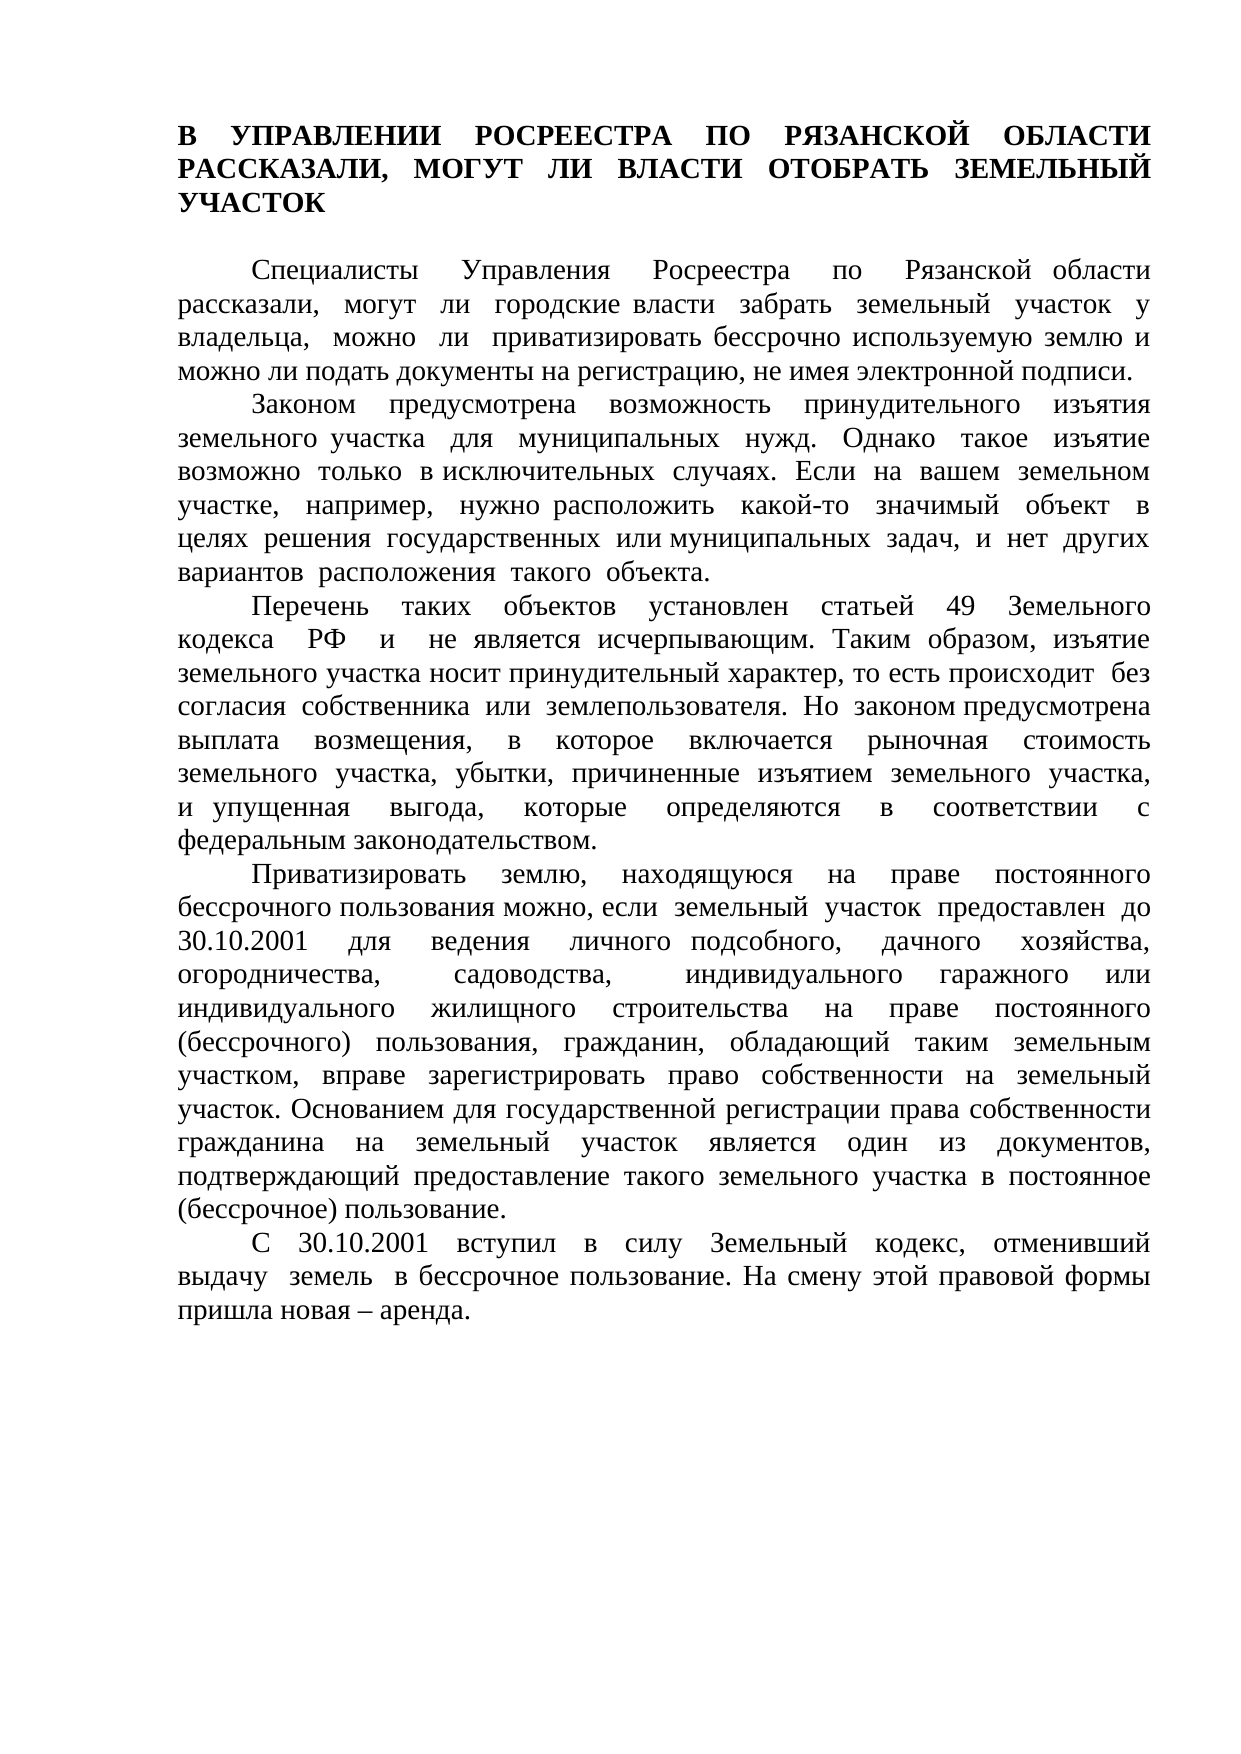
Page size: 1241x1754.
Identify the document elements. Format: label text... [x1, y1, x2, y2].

text Перечень таких объектов установлен статьей 49 Земельного кодекса РФ и не является исчерпывающим. Таким образом, изъятие земельного участка носит принудительный характер, то есть происходит без согласия собственника или землепользователя. Но законом предусмотрена выплата возмещения, в которое включается рыночная стоимость земельного участка, убытки, причиненные изъятием земельного участка, и упущенная выгода, которые определяются в соответствии с федеральным законодательством. [177, 588, 1152, 856]
text В УПРАВЛЕНИИ РОСРЕЕСТРА ПО РЯЗАНСКОЙ ОБЛАСТИ РАССКАЗАЛИ, МОГУТ ЛИ ВЛАСТИ ОТОБРАТЬ ЗЕМЕЛЬНЫЙ УЧАСТОК [177, 118, 1152, 219]
text Законом предусмотрена возможность принудительного изъятия земельного участка для муниципальных нужд. Однако такое изъятие возможно только в исключительных случаях. Если на вашем земельном участке, например, нужно расположить какой-то значимый объект в целях решения государственных или муниципальных задач, и нет других вариантов расположения такого объекта. [177, 386, 1152, 588]
text С 30.10.2001 вступил в силу Земельный кодекс, отменивший выдачу земель в бессрочное пользование. На смену этой правовой формы пришла новая – аренда. [177, 1225, 1152, 1326]
text Специалисты Управления Росреестра по Рязанской области рассказали, могут ли городские власти забрать земельный участок у владельца, можно ли приватизировать бессрочно используемую землю и можно ли подать документы на регистрацию, не имея электронной подписи. [177, 252, 1152, 386]
text Приватизировать землю, находящуюся на праве постоянного бессрочного пользования можно, если земельный участок предоставлен до 30.10.2001 для ведения личного подсобного, дачного хозяйства, огородничества, садоводства, индивидуального гаражного или индивидуального жилищного строительства на праве постоянного (бессрочного) пользования, гражданин, обладающий таким земельным участком, вправе зарегистрировать право собственности на земельный участок. Основанием для государственной регистрации права собственности гражданина на земельный участок является один из документов, подтверждающий предоставление такого земельного участка в постоянное (бессрочное) пользование. [177, 856, 1152, 1225]
